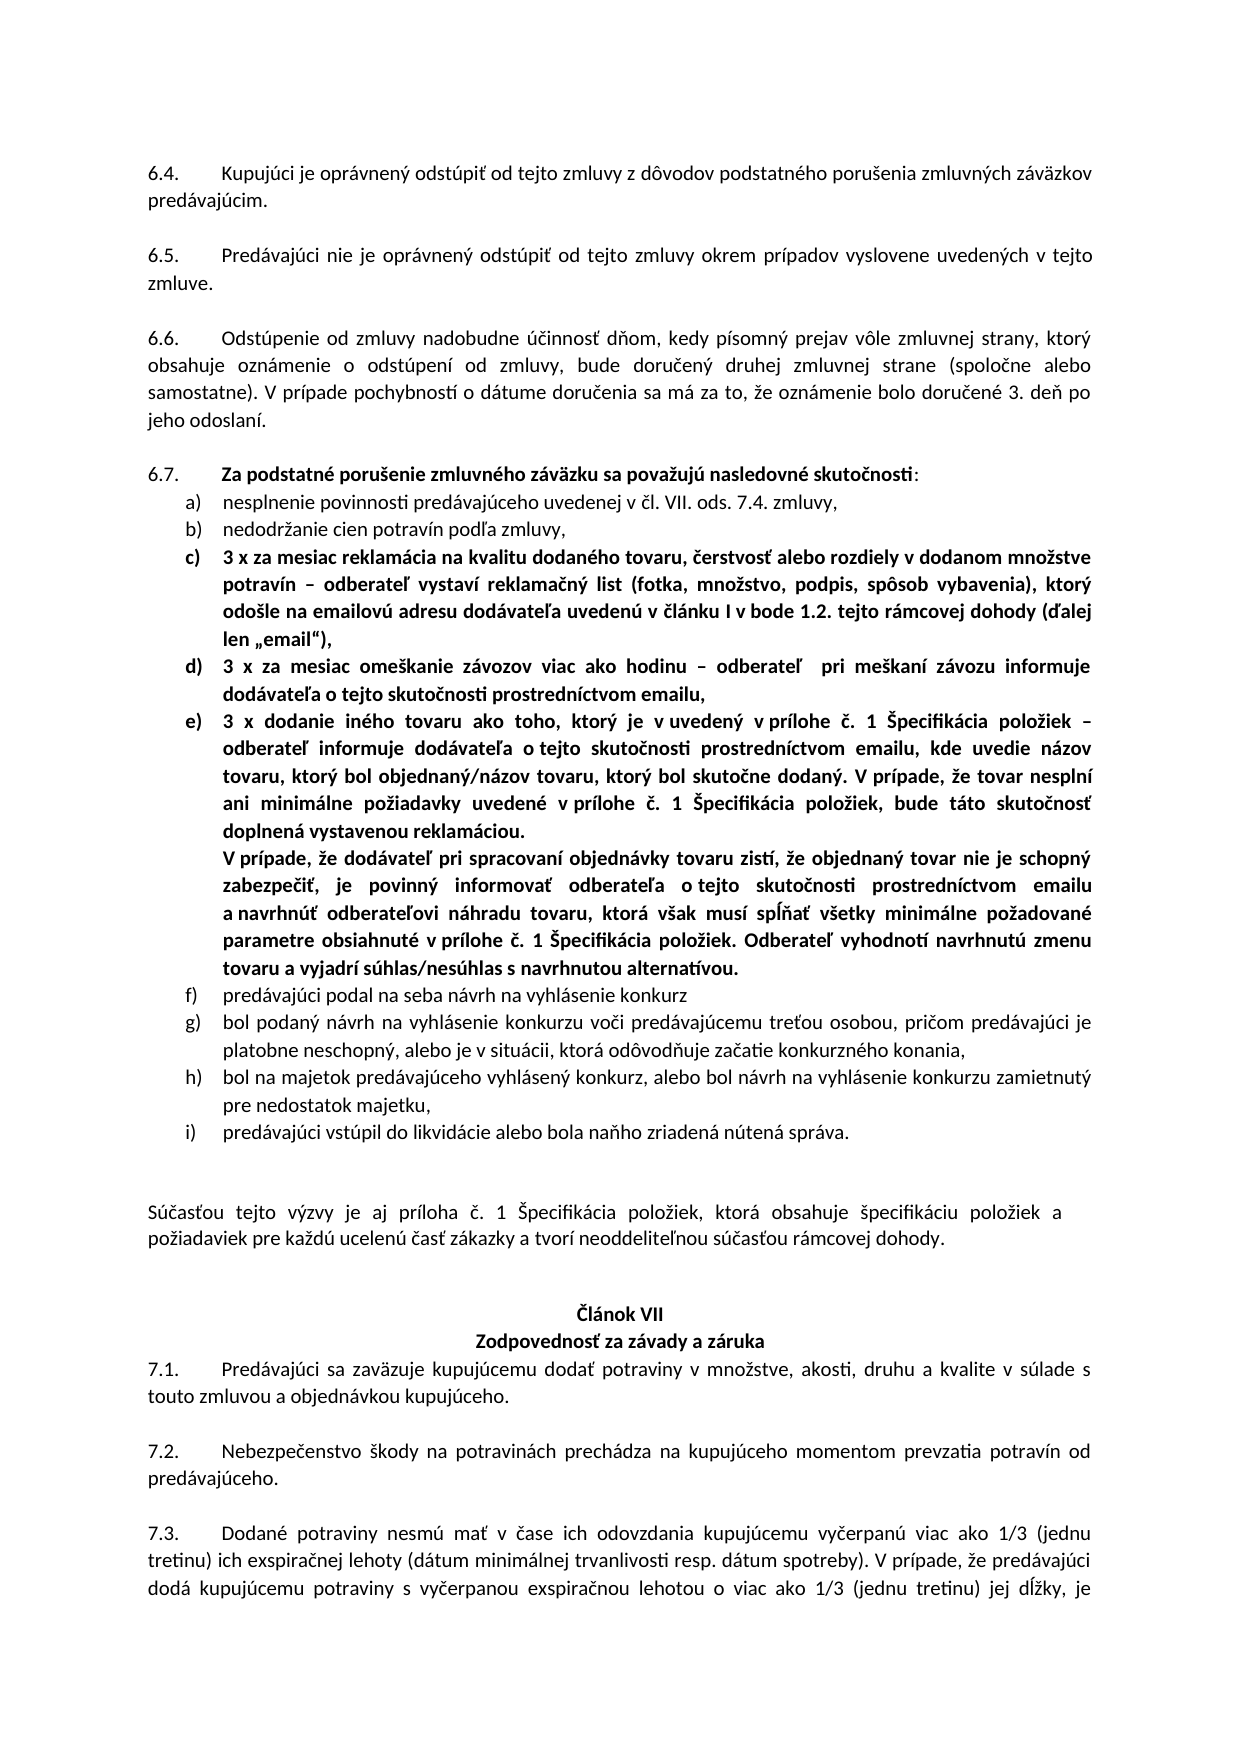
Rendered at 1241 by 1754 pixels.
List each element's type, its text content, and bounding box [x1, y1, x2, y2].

list nesplnenie povinnosti predávajúceho uvedenej v čl. VII. ods. 7.4. zmluvy, [185, 489, 1093, 514]
list bol podaný návrh na vyhlásenie konkurzu voči predávajúcemu treťou osobou, pričom predávajúci je platobne neschopný, alebo je v situácii, ktorá odôvodňuje začatie konkurzného konania, [185, 1009, 1093, 1062]
list predávajúci podal na seba návrh na vyhlásenie konkurz [185, 982, 1093, 1008]
list bol na majetok predávajúceho vyhlásený konkurz, alebo bol návrh na vyhlásenie konkurzu zamietnutý pre nedostatok majetku, [185, 1064, 1093, 1117]
list 3 x dodanie iného tovaru ako toho, ktorý je v uvedený v prílohe č. 1 Špecifikácia položiek – odberateľ informuje dodávateľa o tejto skutočnosti prostredníctvom emailu, kde uvedie názov tovaru, ktorý bol objednaný/názov tovaru, ktorý bol skutočne dodaný. V prípade, že tovar nesplní ani minimálne požiadavky uvedené v prílohe č. 1 Špecifikácia položiek, bude táto skutočnosť doplnená vystavenou reklamáciou. [185, 708, 1093, 843]
list Za podstatné porušenie zmluvného záväzku sa považujú nasledovné skutočnosti: [148, 462, 1093, 487]
list 3 x za mesiac omeškanie závozov viac ako hodinu – odberateľ pri meškaní závozu informuje dodávateľa o tejto skutočnosti prostredníctvom emailu, [185, 653, 1093, 706]
list nedodržanie cien potravín podľa zmluvy, [185, 516, 1093, 542]
list predávajúci vstúpil do likvidácie alebo bola naňho zriadená nútená správa. [185, 1119, 1093, 1144]
list Predávajúci sa zaväzuje kupujúcemu dodať potraviny v množstve, akosti, druhu a kvalite v súlade s touto zmluvou a objednávkou kupujúceho. [148, 1356, 1093, 1409]
list Predávajúci nie je oprávnený odstúpiť od tejto zmluvy okrem prípadov vyslovene uvedených v tejto zmluve. [148, 242, 1093, 295]
list Nebezpečenstvo škody na potravinách prechádza na kupujúceho momentom prevzatia potravín od predávajúceho. [148, 1438, 1093, 1491]
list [148, 1520, 1093, 1600]
list Súčasťou tejto výzvy je aj príloha č. 1 Špecifikácia položiek, ktorá obsahuje špecifikáciu položiek a požiadaviek pre každú ucelenú časť zákazky a tvorí neoddeliteľnou súčasťou rámcovej dohody. [148, 1199, 1064, 1250]
list 3 x za mesiac reklamácia na kvalitu dodaného tovaru, čerstvosť alebo rozdiely v dodanom množstve potravín – odberateľ vystaví reklamačný list (fotka, množstvo, podpis, spôsob vybavenia), ktorý odošle na emailovú adresu dodávateľa uvedenú v článku I v bode 1.2. tejto rámcovej dohody (ďalej len „email“), [185, 544, 1093, 651]
list Odstúpenie od zmluvy nadobudne účinnosť dňom, kedy písomný prejav vôle zmluvnej strany, ktorý obsahuje oznámenie o odstúpení od zmluvy, bude doručený druhej zmluvnej strane (spoločne alebo samostatne). V prípade pochybností o dátume doručenia sa má za to, že oznámenie bolo doručené 3. deň po jeho odoslaní. [148, 325, 1093, 432]
list V prípade, že dodávateľ pri spracovaní objednávky tovaru zistí, že objednaný tovar nie je schopný zabezpečiť, je povinný informovať odberateľa o tejto skutočnosti prostredníctvom emailu a navrhnúť odberateľovi náhradu tovaru, ktorá však musí spĺňať všetky minimálne požadované parametre obsiahnuté v prílohe č. 1 Špecifikácia položiek. Odberateľ vyhodnotí navrhnutú zmenu tovaru a vyjadrí súhlas/nesúhlas s navrhnutou alternatívou. [223, 845, 1093, 980]
list Článok VII [148, 1301, 1093, 1326]
list Kupujúci je oprávnený odstúpiť od tejto zmluvy z dôvodov podstatného porušenia zmluvných záväzkov predávajúcim. [148, 160, 1093, 213]
list Zodpovednosť za závady a záruka [148, 1328, 1093, 1354]
